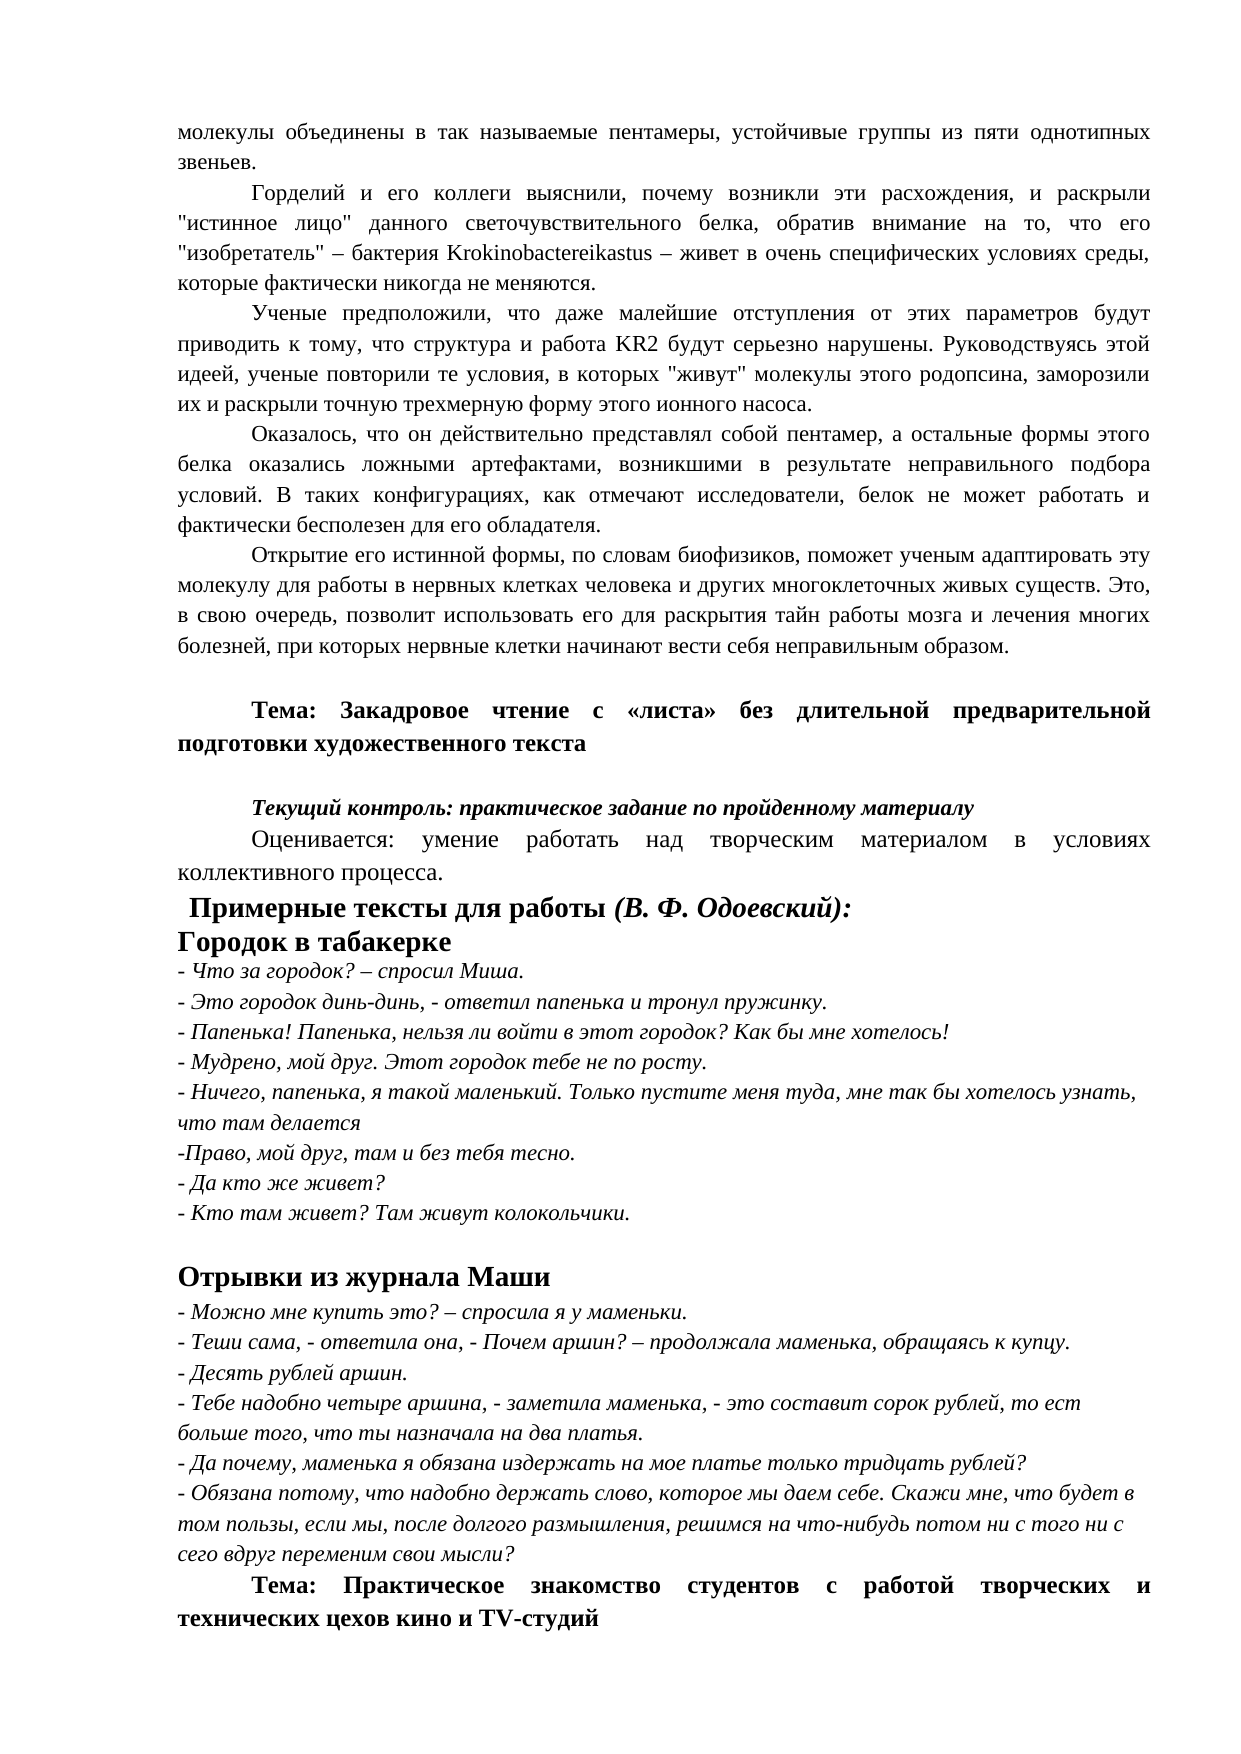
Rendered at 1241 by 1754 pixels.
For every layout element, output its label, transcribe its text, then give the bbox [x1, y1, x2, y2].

text - Да почему, маменька я обязана издержать на мое платье только тридцать рублей? [177, 1449, 1152, 1476]
text Отрывки из журнала Маши [177, 1259, 1152, 1293]
text Оказалось, что он действительно представлял собой пентамер, а остальные формы этого белка оказались ложными артефактами, возникшими в результате неправильного подбора условий. В таких конфигурациях, как отмечают исследователи, белок не может работать и фактически бесполезен для его обладателя. [177, 420, 1152, 537]
text - Что за городок? – спросил Миша. [177, 957, 1152, 984]
text - Мудрено, мой друг. Этот городок тебе не по росту. [177, 1048, 1152, 1074]
text - Можно мне купить это? – спросила я у маменьки. [177, 1298, 1152, 1324]
text Тема: Закадровое чтение с «листа» без длительной предварительной подготовки художественного текста [177, 695, 1152, 757]
text Открытие его истинной формы, по словам биофизиков, поможет ученым адаптировать эту молекулу для работы в нервных клетках человека и других многоклеточных живых существ. Это, в свою очередь, позволит использовать его для раскрытия тайн работы мозга и лечения многих болезней, при которых нервные клетки начинают вести себя неправильным образом. [177, 541, 1152, 658]
text - Ничего, папенька, я такой маленький. Только пустите меня туда, мне так бы хотелось узнать, что там делается [177, 1078, 1152, 1135]
text - Это городок динь-динь, - ответил папенька и тронул пружинку. [177, 988, 1152, 1014]
text Примерные тексты для работы (В. Ф. Одоевский): [189, 890, 1142, 924]
text -Право, мой друг, там и без тебя тесно. [177, 1139, 1152, 1165]
text - Десять рублей аршин. [177, 1358, 1152, 1385]
text - Папенька! Папенька, нельзя ли войти в этот городок? Как бы мне хотелось! [177, 1018, 1152, 1044]
text - Да кто же живет? [177, 1169, 1152, 1195]
text Тема: Практическое знакомство студентов с работой творческих и технических цехов кино и TV-студий [177, 1570, 1152, 1632]
text Горделий и его коллеги выяснили, почему возникли эти расхождения, и раскрыли "истинное лицо" данного светочувствительного белка, обратив внимание на то, что его "изобретатель" – бактерия Krokinobactereikastus – живет в очень специфических условиях среды, которые фактически никогда не меняются. [177, 178, 1152, 296]
text Ученые предположили, что даже малейшие отступления от этих параметров будут приводить к тому, что структура и работа KR2 будут серьезно нарушены. Руководствуясь этой идеей, ученые повторили те условия, в которых "живут" молекулы этого родопсина, заморозили их и раскрыли точную трехмерную форму этого ионного насоса. [177, 299, 1152, 416]
text Текущий контроль: практическое задание по пройденному материалу [177, 794, 1152, 820]
text - Обязана потому, что надобно держать слово, которое мы даем себе. Скажи мне, что будет в том пользы, если мы, после долгого размышления, решимся на что-нибудь потом ни с того ни с сего вдруг переменим свои мысли? [177, 1479, 1152, 1566]
text Городок в табакерке [177, 924, 1152, 957]
text - Теши сама, - ответила она, - Почем аршин? – продолжала маменька, обращаясь к купцу. [177, 1328, 1152, 1355]
text - Тебе надобно четыре аршина, - заметила маменька, - это составит сорок рублей, то ест больше того, что ты назначала на два платья. [177, 1389, 1152, 1445]
text Оценивается: умение работать над творческим материалом в условиях коллективного процесса. [177, 824, 1152, 886]
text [177, 118, 1152, 175]
text - Кто там живет? Там живут колокольчики. [177, 1199, 1152, 1226]
